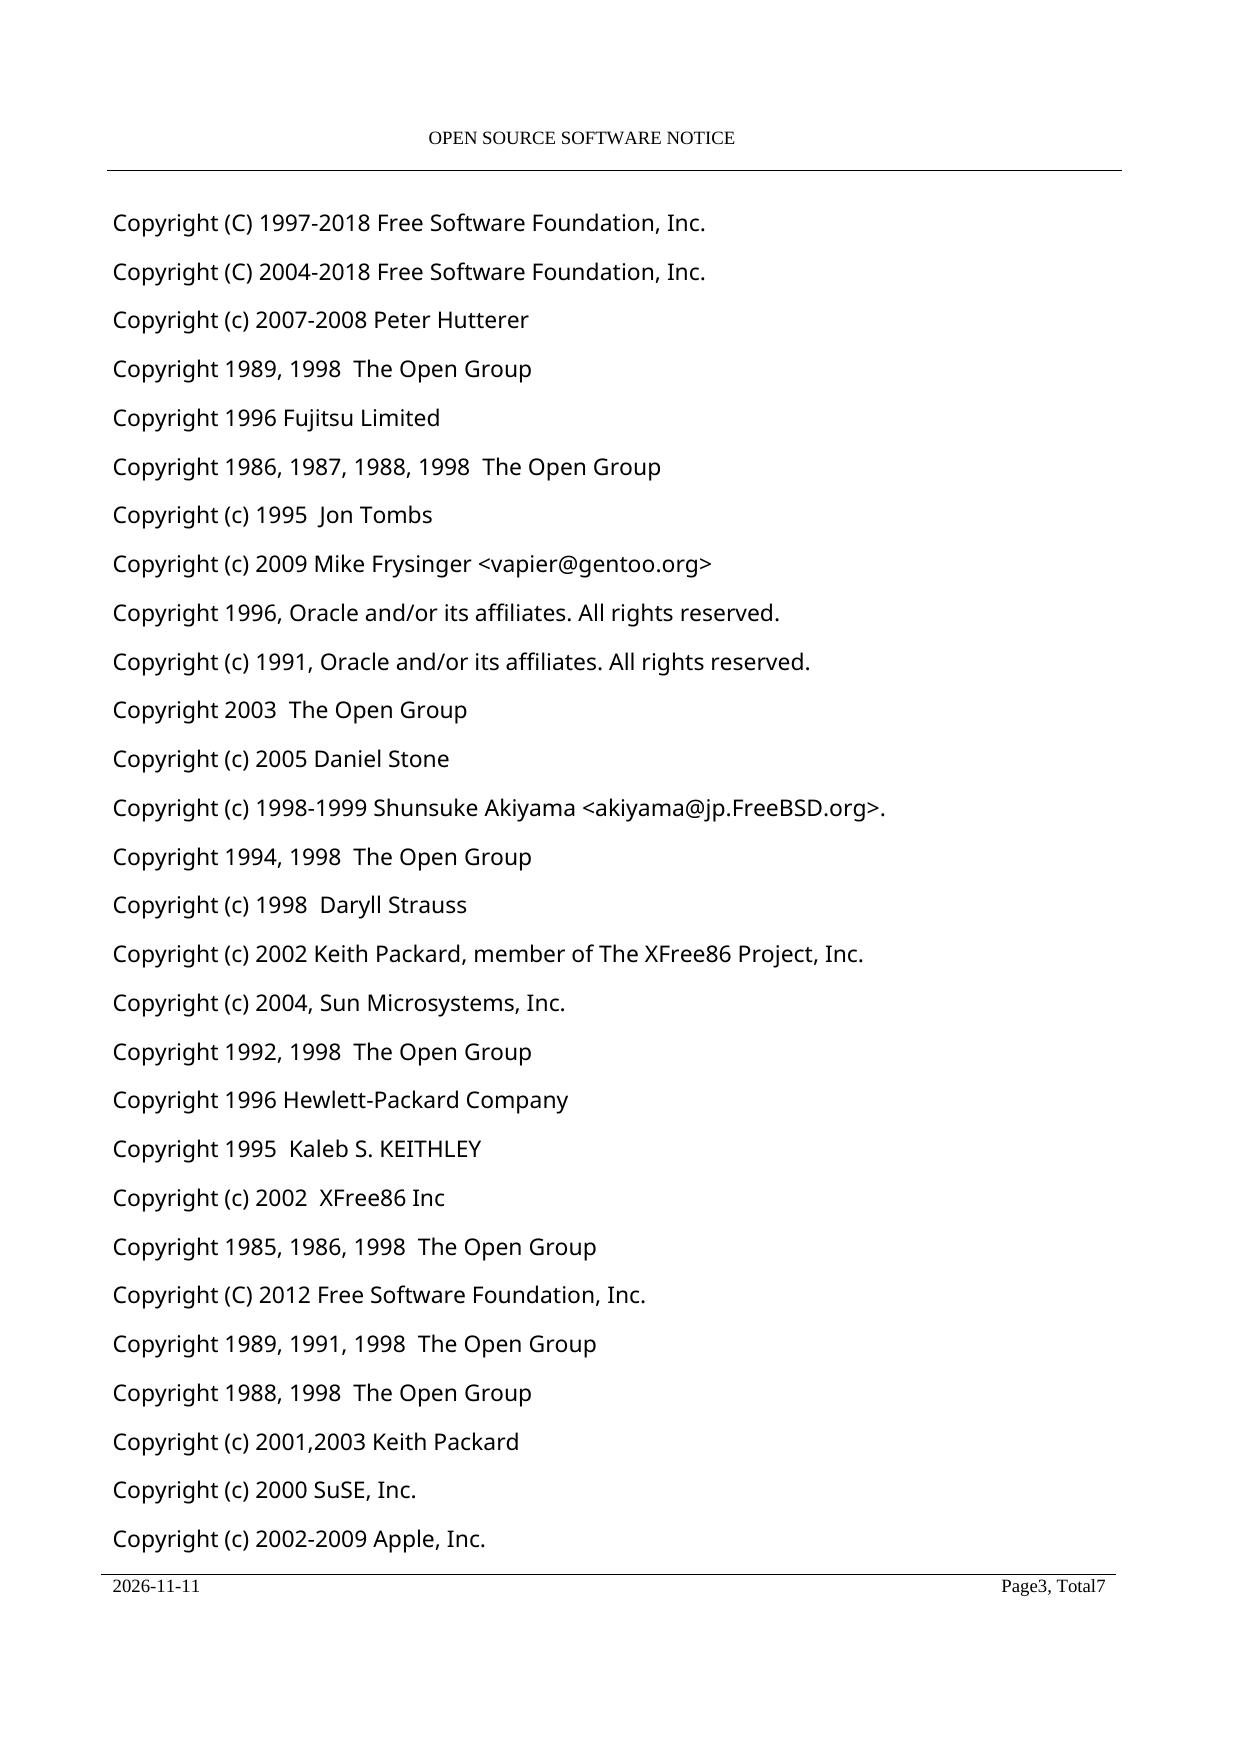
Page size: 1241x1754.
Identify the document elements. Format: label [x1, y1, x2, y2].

text [112, 206, 1128, 1555]
